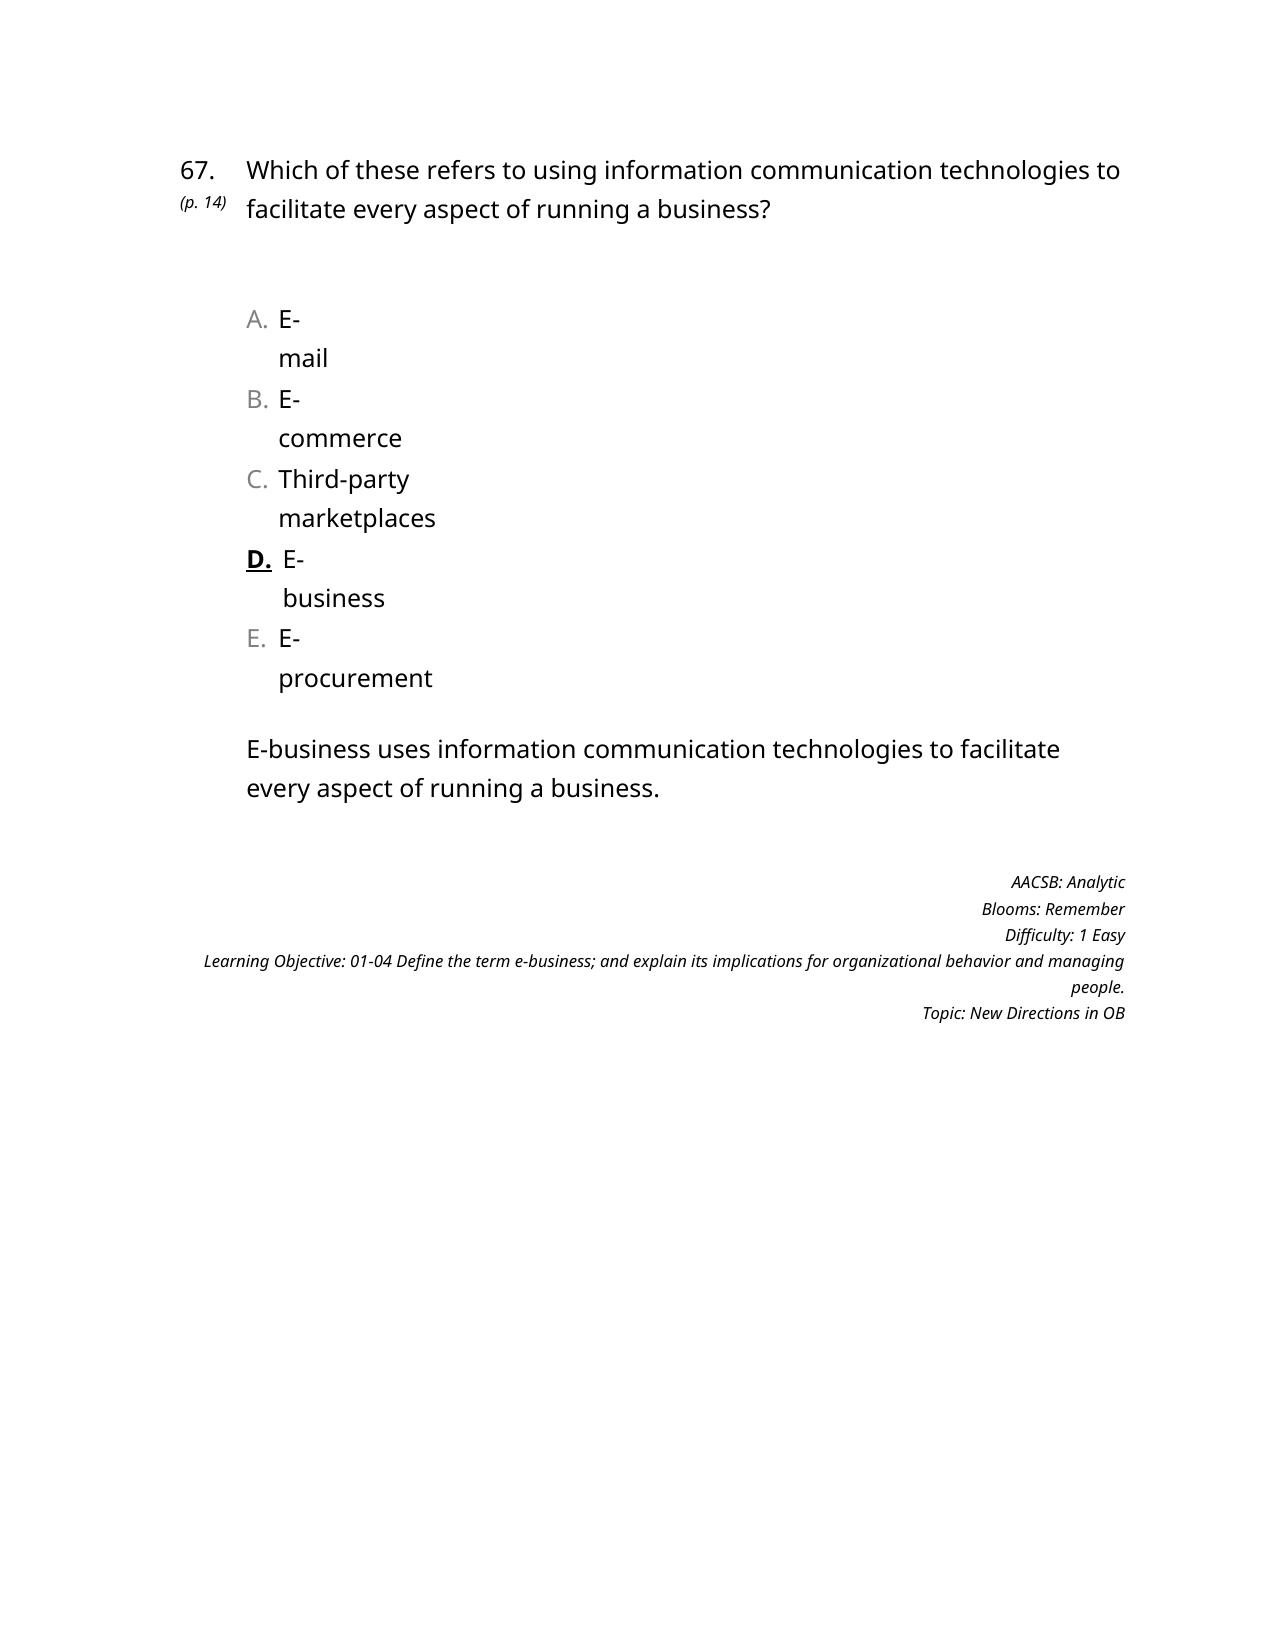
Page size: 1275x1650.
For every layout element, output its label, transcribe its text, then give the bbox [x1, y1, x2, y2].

table_header Which of these refers to using information communication technologies to facilitate every aspect of running a business? E-business uses information communication technologies to facilitate every aspect of running a business. [246, 153, 1125, 842]
table_header AACSB: Analytic Blooms: Remember Difficulty: 1 Easy Learning Objective: 01-04 Define the term e-business; and explain its implications for organizational behavior and managing people. Topic: New Directions in OB [180, 871, 1125, 1060]
table_header 67. (p. 14) [180, 153, 246, 842]
